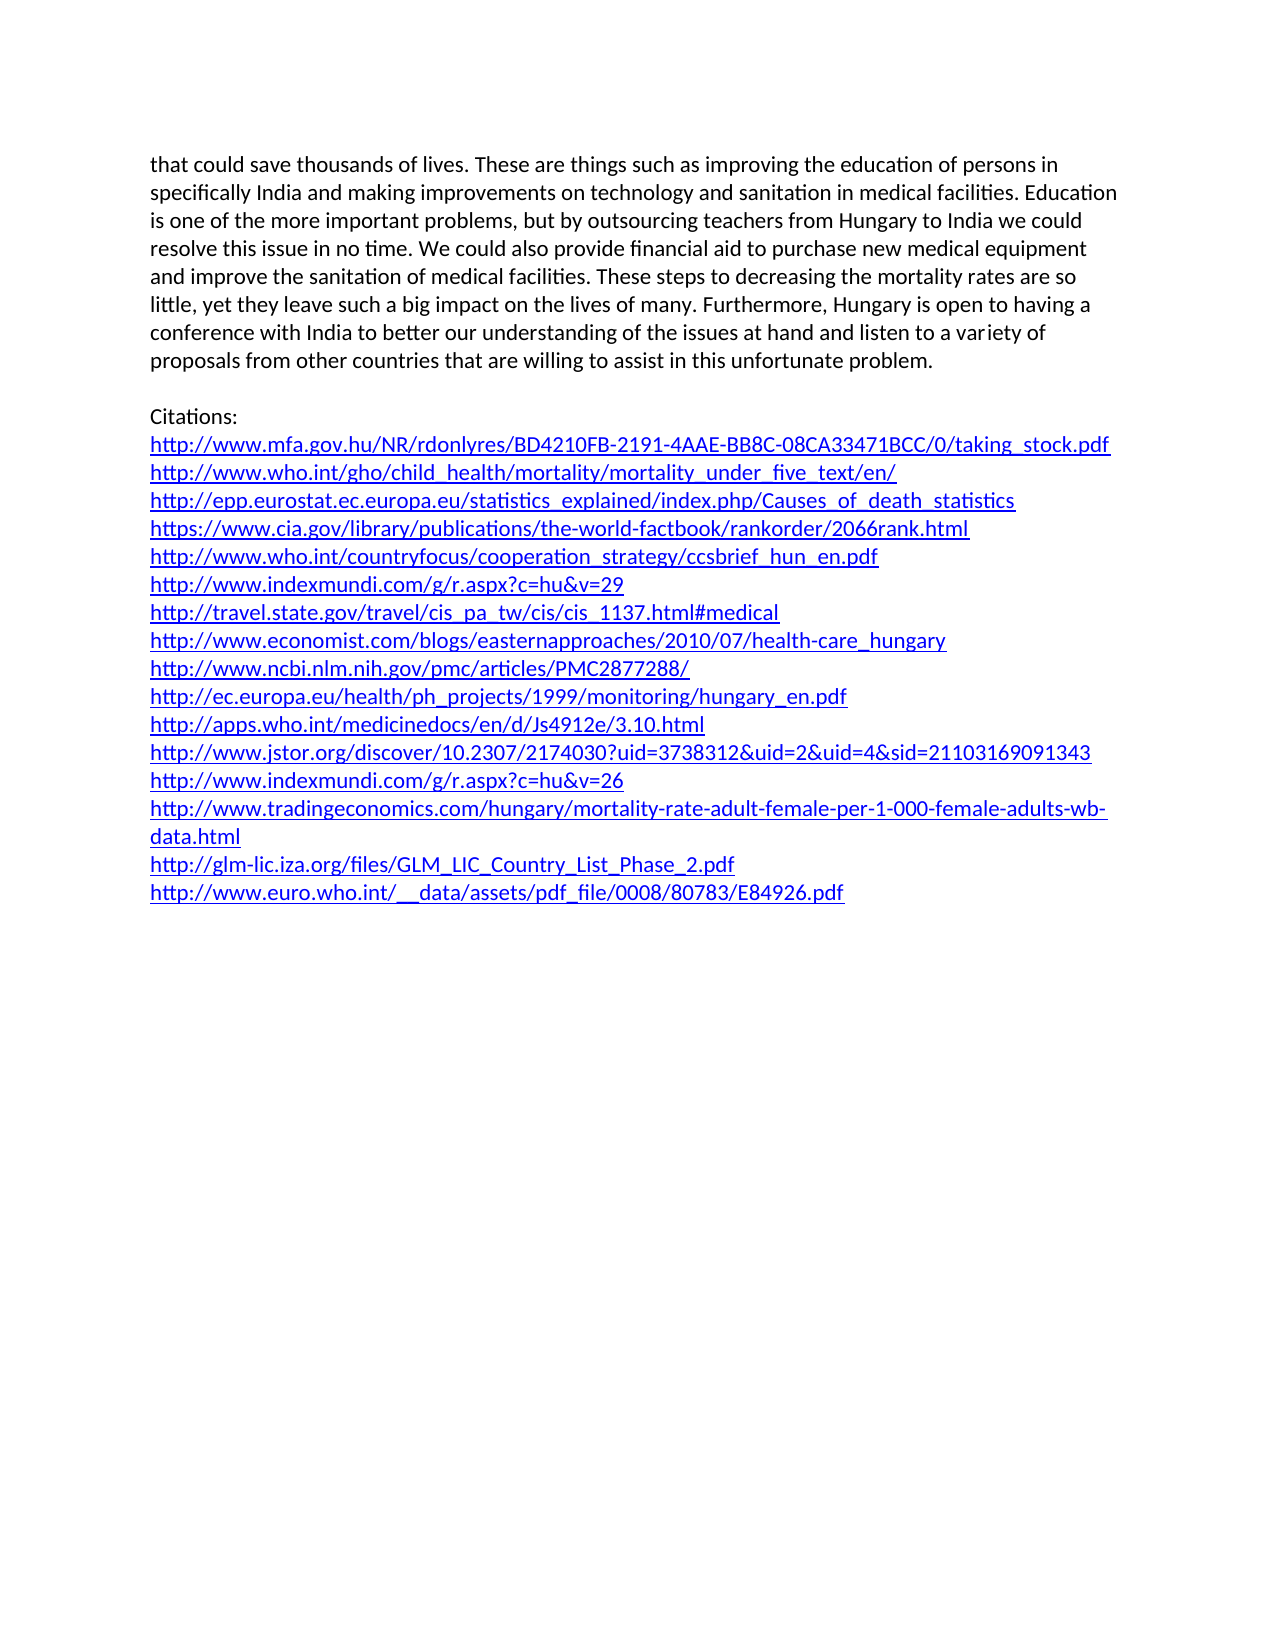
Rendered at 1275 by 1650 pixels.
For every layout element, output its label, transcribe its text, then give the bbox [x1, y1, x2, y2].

text http://ec.europa.eu/health/ph_projects/1999/monitoring/hungary_en.pdf [150, 682, 1125, 710]
text http://www.jstor.org/discover/10.2307/2174030?uid=3738312&uid=2&uid=4&sid=21103169091343 [150, 738, 1125, 766]
text http://www.indexmundi.com/g/r.aspx?c=hu&v=26 [150, 766, 1125, 794]
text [150, 150, 1125, 374]
text http://glm-lic.iza.org/files/GLM_LIC_Country_List_Phase_2.pdf [150, 851, 1125, 878]
text http://www.indexmundi.com/g/r.aspx?c=hu&v=29 [150, 570, 1125, 598]
text http://www.who.int/countryfocus/cooperation_strategy/ccsbrief_hun_en.pdf [150, 542, 1125, 570]
text http://www.economist.com/blogs/easternapproaches/2010/07/health-care_hungary [150, 626, 1125, 654]
text http://apps.who.int/medicinedocs/en/d/Js4912e/3.10.html [150, 710, 1125, 738]
text http://www.who.int/gho/child_health/mortality/mortality_under_five_text/en/ [150, 458, 1125, 486]
text http://www.mfa.gov.hu/NR/rdonlyres/BD4210FB-2191-4AAE-BB8C-08CA33471BCC/0/taking_stock.pdf [150, 430, 1125, 458]
text Citations: [150, 402, 1125, 430]
text http://www.ncbi.nlm.nih.gov/pmc/articles/PMC2877288/ [150, 654, 1125, 682]
text https://www.cia.gov/library/publications/the-world-factbook/rankorder/2066rank.html [150, 514, 1125, 542]
text http://www.tradingeconomics.com/hungary/mortality-rate-adult-female-per-1-000-female-adults-wb-data.html [150, 794, 1125, 851]
text http://travel.state.gov/travel/cis_pa_tw/cis/cis_1137.html#medical [150, 598, 1125, 626]
text http://epp.eurostat.ec.europa.eu/statistics_explained/index.php/Causes_of_death_statistics [150, 486, 1125, 514]
text http://www.euro.who.int/__data/assets/pdf_file/0008/80783/E84926.pdf [150, 878, 1125, 907]
